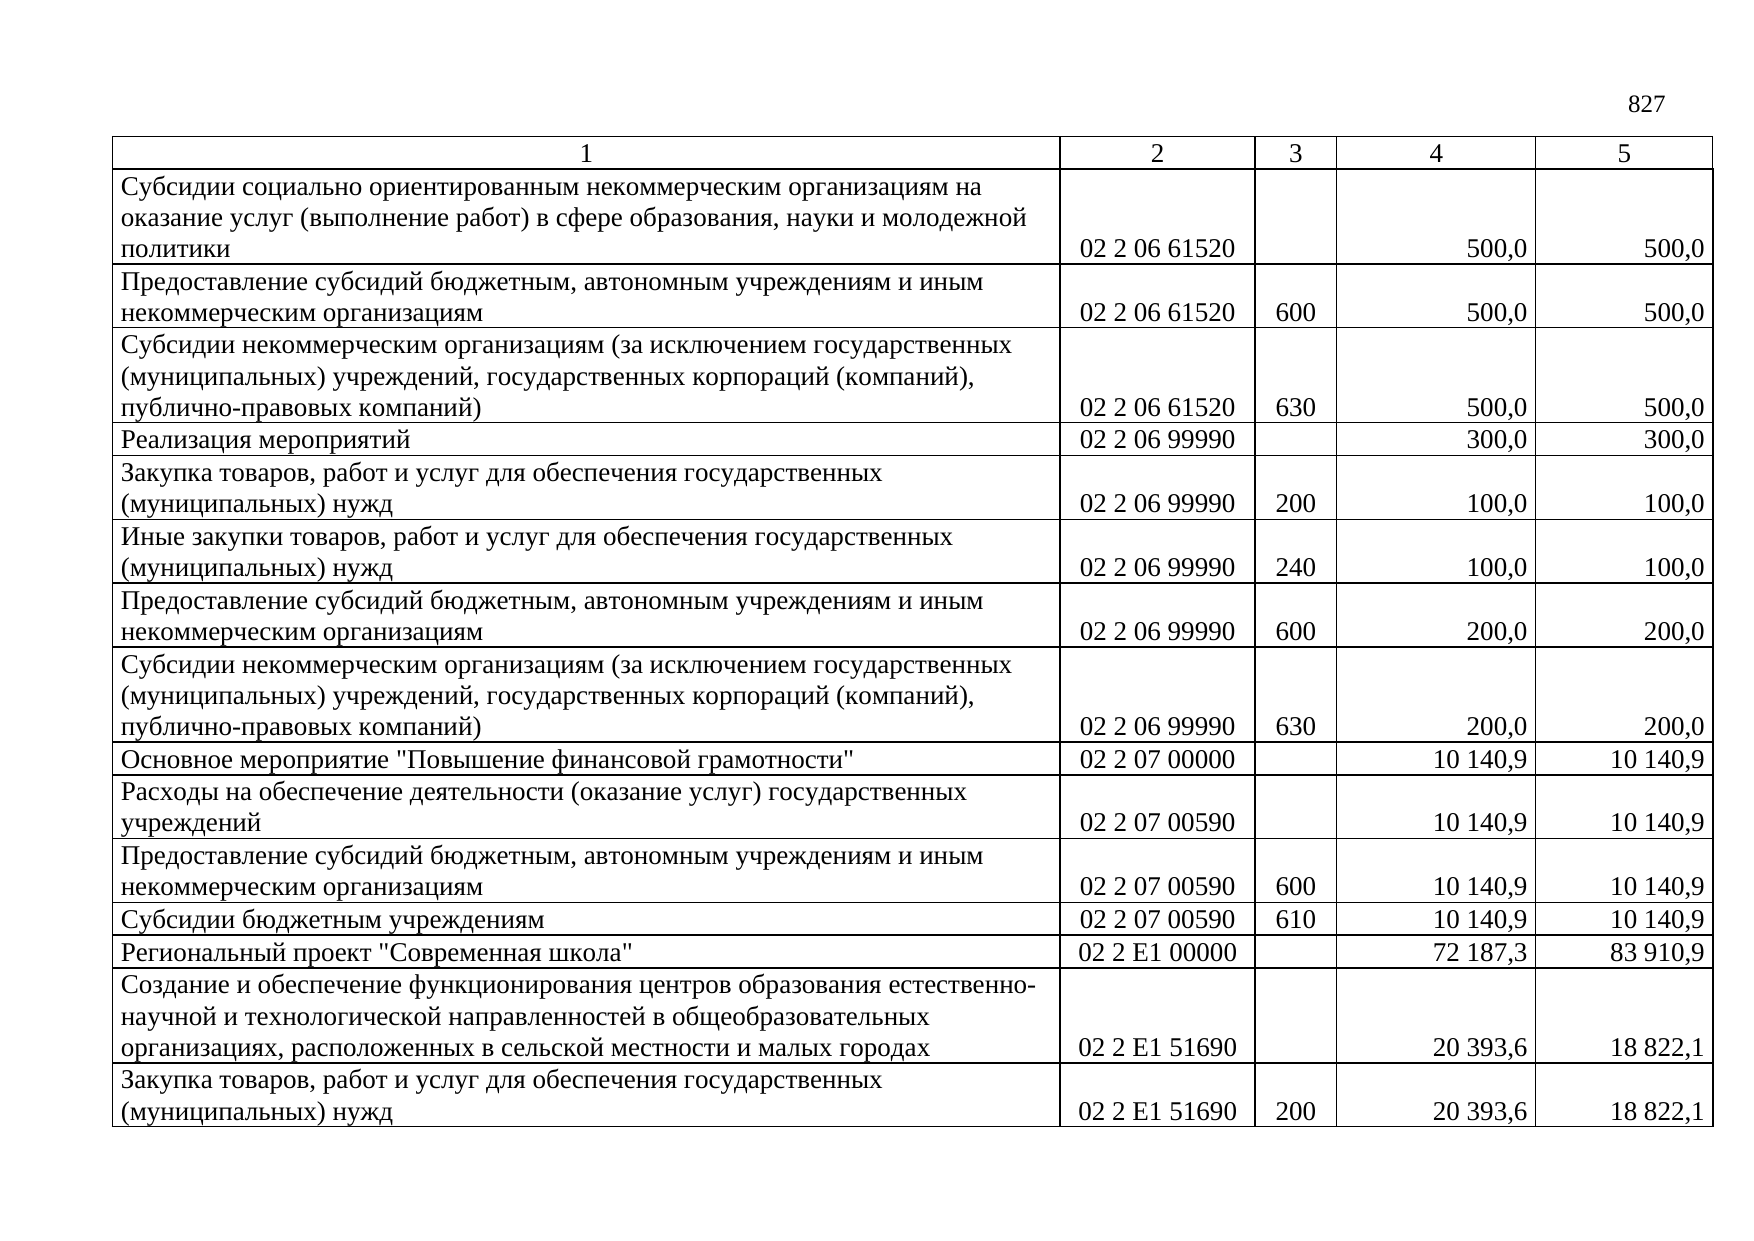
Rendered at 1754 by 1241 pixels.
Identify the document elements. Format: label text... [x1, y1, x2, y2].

table_cell [1256, 936, 1336, 967]
table_cell 02 2 06 61520 [1061, 170, 1254, 263]
table_cell 02 2 06 99990 [1061, 520, 1254, 582]
table_cell 02 2 07 00590 [1061, 903, 1254, 934]
table_cell 600 [1256, 839, 1336, 902]
table_cell Расходы на обеспечение деятельности (оказание услуг) государственных учреждений [113, 776, 1059, 838]
table_cell Предоставление субсидий бюджетным, автономным учреждениям и иным некоммерческим организациям [113, 584, 1059, 646]
table_cell 100,0 [1337, 456, 1535, 518]
table_cell 02 2 E1 51690 [1061, 1064, 1254, 1126]
table_cell Субсидии социально ориентированным некоммерческим организациям на оказание услуг (выполнение работ) в сфере образования, науки и молодежной политики [113, 170, 1059, 263]
table_cell 02 2 E1 51690 [1061, 969, 1254, 1062]
table_cell 200 [1256, 456, 1336, 518]
table_cell 610 [1256, 903, 1336, 934]
table_cell 02 2 06 99990 [1061, 648, 1254, 741]
table_header 1 [113, 137, 1059, 168]
table_cell 10 140,9 [1337, 839, 1535, 902]
table_cell [1256, 969, 1336, 1062]
table_cell 10 140,9 [1536, 903, 1712, 934]
table_cell 500,0 [1337, 265, 1535, 327]
table_header 4 [1337, 137, 1535, 168]
table_cell 630 [1256, 328, 1336, 422]
table_cell 02 2 06 99990 [1061, 584, 1254, 646]
table_cell 500,0 [1536, 265, 1712, 327]
table_cell 240 [1256, 520, 1336, 582]
table_cell 20 393,6 [1337, 969, 1535, 1062]
table_cell Предоставление субсидий бюджетным, автономным учреждениям и иным некоммерческим организациям [113, 839, 1059, 902]
table_cell 10 140,9 [1337, 743, 1535, 774]
table_cell 20 393,6 [1337, 1064, 1535, 1126]
table_cell 500,0 [1337, 170, 1535, 263]
table_cell Субсидии некоммерческим организациям (за исключением государственных (муниципальных) учреждений, государственных корпораций (компаний), публично-правовых компаний) [113, 648, 1059, 741]
table_cell 500,0 [1536, 328, 1712, 422]
table_cell 83 910,9 [1536, 936, 1712, 967]
table_cell 02 2 06 61520 [1061, 328, 1254, 422]
table_cell 200 [1256, 1064, 1336, 1126]
table_cell 02 2 06 61520 [1061, 265, 1254, 327]
table_cell Основное мероприятие "Повышение финансовой грамотности" [113, 743, 1059, 774]
table_header 2 [1061, 137, 1254, 168]
table_cell 02 2 07 00000 [1061, 743, 1254, 774]
table_cell 630 [1256, 648, 1336, 741]
table_cell Региональный проект "Современная школа" [113, 936, 1059, 967]
table_cell Реализация мероприятий [113, 423, 1059, 454]
table_cell 600 [1256, 265, 1336, 327]
table_cell Предоставление субсидий бюджетным, автономным учреждениям и иным некоммерческим организациям [113, 265, 1059, 327]
table_cell 300,0 [1536, 423, 1712, 454]
table_cell 200,0 [1536, 584, 1712, 646]
table_cell 02 2 E1 00000 [1061, 936, 1254, 967]
table_cell Субсидии бюджетным учреждениям [113, 903, 1059, 934]
table_cell [1256, 743, 1336, 774]
table_cell 10 140,9 [1536, 776, 1712, 838]
table_cell 10 140,9 [1337, 776, 1535, 838]
table_cell 10 140,9 [1536, 743, 1712, 774]
table_header 5 [1536, 137, 1712, 168]
table_cell Создание и обеспечение функционирования центров образования естественно-научной и технологической направленностей в общеобразовательных организациях, расположенных в сельской местности и малых городах [113, 969, 1059, 1062]
table_cell Закупка товаров, работ и услуг для обеспечения государственных (муниципальных) нужд [113, 456, 1059, 518]
table_cell Иные закупки товаров, работ и услуг для обеспечения государственных (муниципальных) нужд [113, 520, 1059, 582]
table_cell 02 2 06 99990 [1061, 456, 1254, 518]
table_cell 02 2 06 99990 [1061, 423, 1254, 454]
table_cell [1256, 776, 1336, 838]
table_cell 200,0 [1337, 648, 1535, 741]
table_cell Закупка товаров, работ и услуг для обеспечения государственных (муниципальных) нужд [113, 1064, 1059, 1126]
table_cell 200,0 [1536, 648, 1712, 741]
table_cell 72 187,3 [1337, 936, 1535, 967]
table_cell 200,0 [1337, 584, 1535, 646]
table_cell [1256, 423, 1336, 454]
table_cell [1256, 170, 1336, 263]
table_header 3 [1256, 137, 1336, 168]
table_cell 10 140,9 [1337, 903, 1535, 934]
table_cell 500,0 [1536, 170, 1712, 263]
table_cell 100,0 [1536, 456, 1712, 518]
table_cell 18 822,1 [1536, 1064, 1712, 1126]
table_cell 100,0 [1536, 520, 1712, 582]
table_cell 500,0 [1337, 328, 1535, 422]
table_cell 600 [1256, 584, 1336, 646]
table_cell Субсидии некоммерческим организациям (за исключением государственных (муниципальных) учреждений, государственных корпораций (компаний), публично-правовых компаний) [113, 328, 1059, 422]
table_cell 02 2 07 00590 [1061, 839, 1254, 902]
table_cell 300,0 [1337, 423, 1535, 454]
table_cell 10 140,9 [1536, 839, 1712, 902]
table_cell 18 822,1 [1536, 969, 1712, 1062]
table_cell 100,0 [1337, 520, 1535, 582]
table_cell 02 2 07 00590 [1061, 776, 1254, 838]
